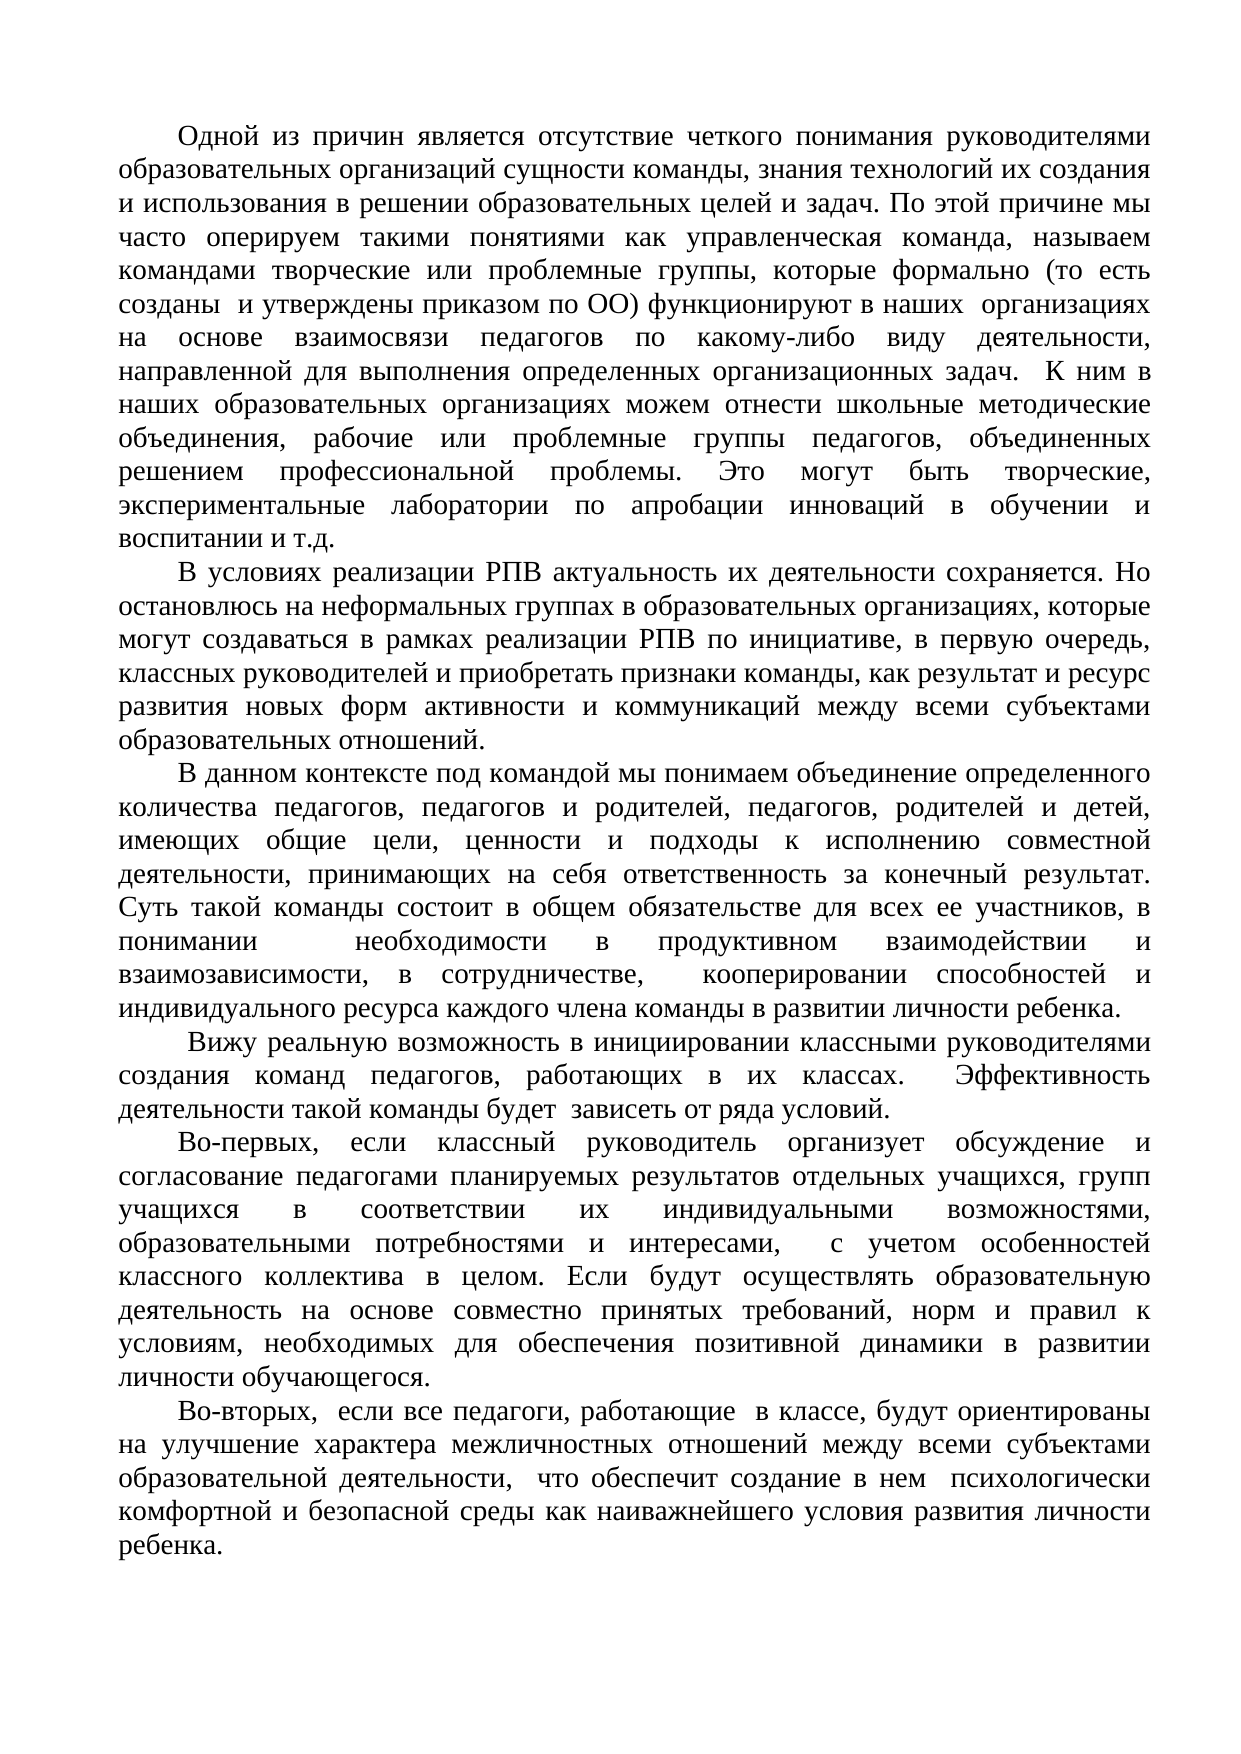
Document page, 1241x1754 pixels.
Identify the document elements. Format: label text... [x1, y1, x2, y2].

text В условиях реализации РПВ актуальность их деятельности сохраняется. Но остановлюсь на неформальных группах в образовательных организациях, которые могут создаваться в рамках реализации РПВ по инициативе, в первую очередь, классных руководителей и приобретать признаки команды, как результат и ресурс развития новых форм активности и коммуникаций между всеми субъектами образовательных отношений. [118, 554, 1152, 755]
text Вижу реальную возможность в инициировании классными руководителями создания команд педагогов, работающих в их классах. Эффективность деятельности такой команды будет зависеть от ряда условий. [118, 1024, 1152, 1124]
text Во-вторых, если все педагоги, работающие в классе, будут ориентированы на улучшение характера межличностных отношений между всеми субъектами образовательной деятельности, что обеспечит создание в нем психологически комфортной и безопасной среды как наиважнейшего условия развития личности ребенка. [118, 1393, 1152, 1560]
text Одной из причин является отсутствие четкого понимания руководителями образовательных организаций сущности команды, знания технологий их создания и использования в решении образовательных целей и задач. По этой причине мы часто оперируем такими понятиями как управленческая команда, называем командами творческие или проблемные группы, которые формально (то есть созданы и утверждены приказом по ОО) функционируют в наших организациях на основе взаимосвязи педагогов по какому-либо виду деятельности, направленной для выполнения определенных организационных задач. К ним в наших образовательных организациях можем отнести школьные методические объединения, рабочие или проблемные группы педагогов, объединенных решением профессиональной проблемы. Это могут быть творческие, экспериментальные лаборатории по апробации инноваций в обучении и воспитании и т.д. [118, 118, 1152, 554]
text В данном контексте под командой мы понимаем объединение определенного количества педагогов, педагогов и родителей, педагогов, родителей и детей, имеющих общие цели, ценности и подходы к исполнению совместной деятельности, принимающих на себя ответственность за конечный результат. Суть такой команды состоит в общем обязательстве для всех ее участников, в понимании необходимости в продуктивном взаимодействии и взаимозависимости, в сотрудничестве, кооперировании способностей и индивидуального ресурса каждого члена команды в развитии личности ребенка. [118, 755, 1152, 1024]
text Во-первых, если классный руководитель организует обсуждение и согласование педагогами планируемых результатов отдельных учащихся, групп учащихся в соответствии их индивидуальными возможностями, образовательными потребностями и интересами, с учетом особенностей классного коллектива в целом. Если будут осуществлять образовательную деятельность на основе совместно принятых требований, норм и правил к условиям, необходимых для обеспечения позитивной динамики в развитии личности обучающегося. [118, 1124, 1152, 1393]
